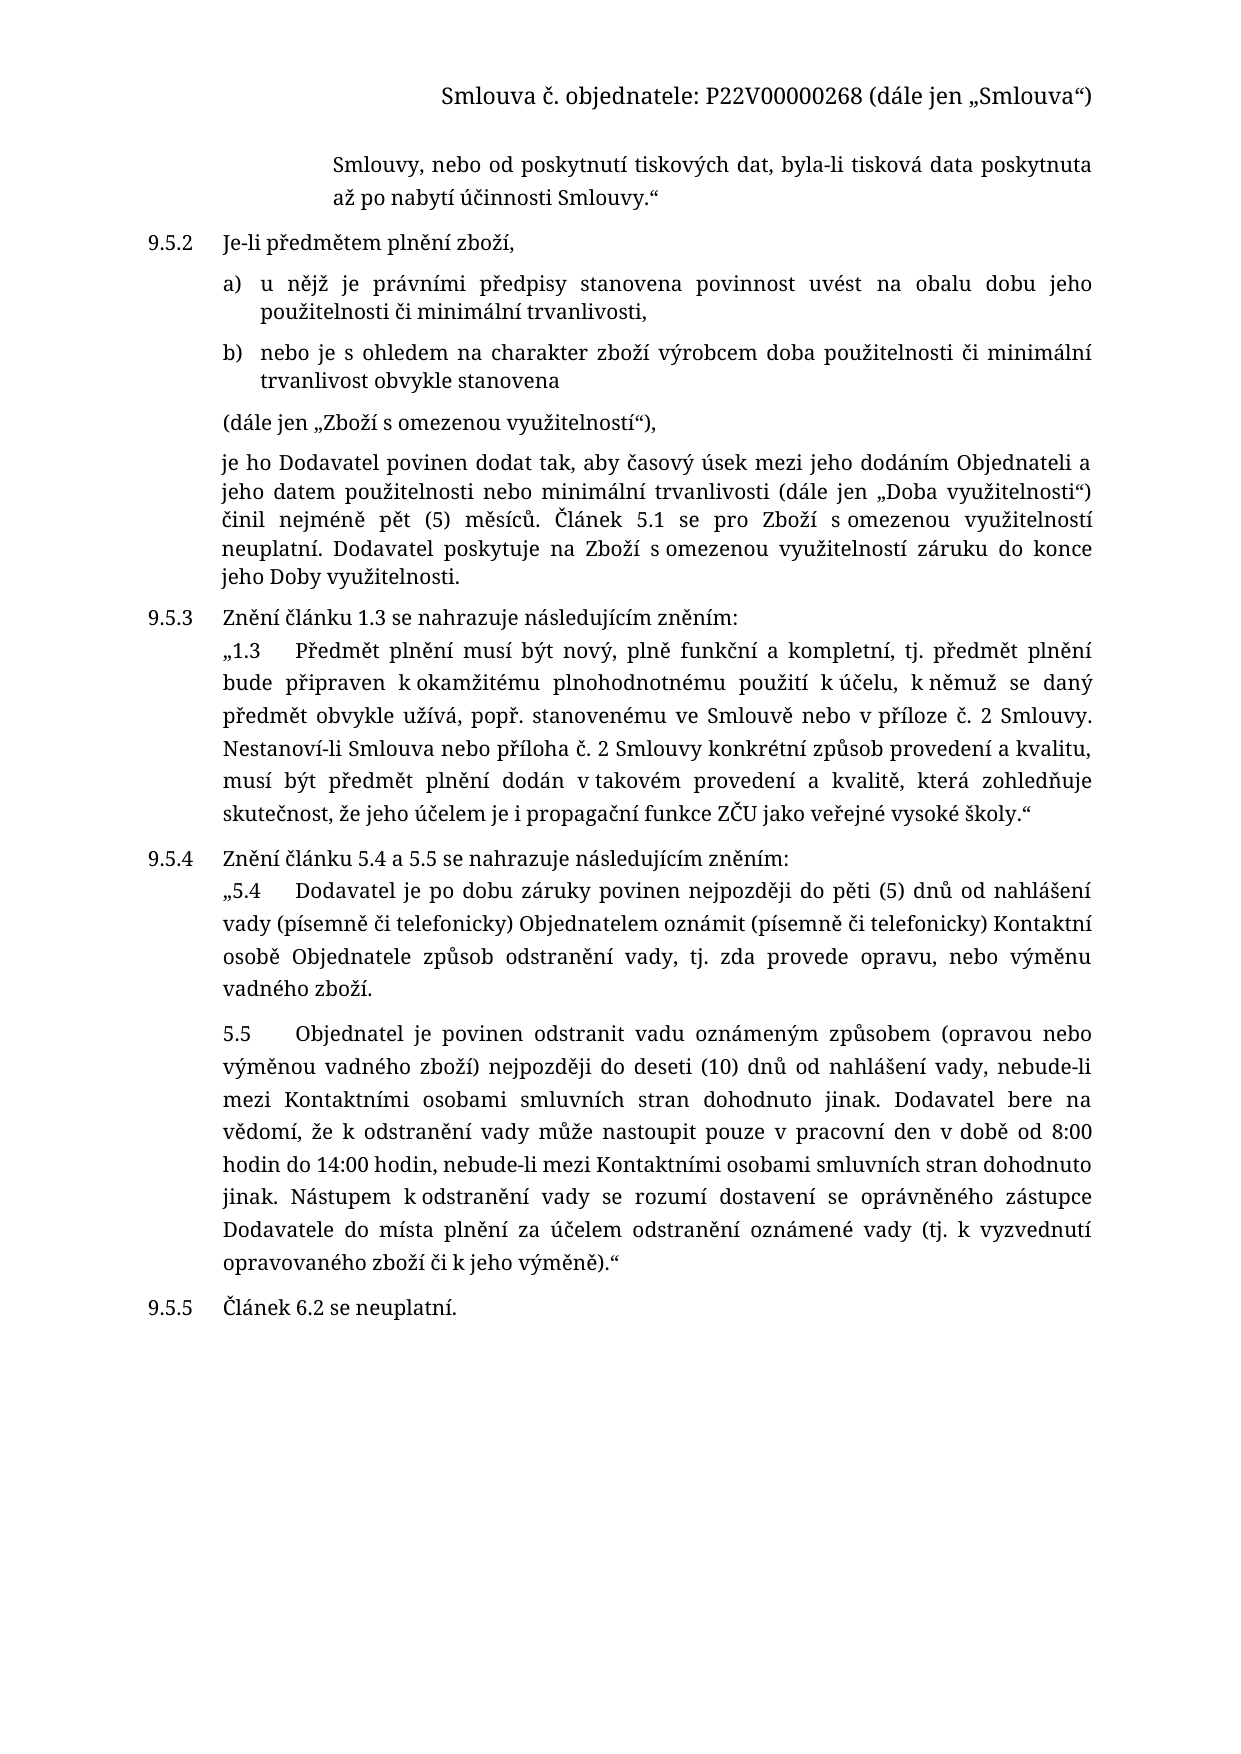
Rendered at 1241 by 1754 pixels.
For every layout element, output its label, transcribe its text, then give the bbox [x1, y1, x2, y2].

list u nějž je právními předpisy stanovena povinnost uvést na obalu dobu jeho použitelnosti či minimální trvanlivosti, [223, 269, 1093, 326]
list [295, 150, 1093, 211]
list Znění článku 1.3 se nahrazuje následujícím zněním: [148, 603, 1093, 632]
list Článek 6.2 se neuplatní. [148, 1293, 1093, 1321]
list „5.4 Dodavatel je po dobu záruky povinen nejpozději do pěti (5) dnů od nahlášení vady (písemně či telefonicky) Objednatelem oznámit (písemně či telefonicky) Kontaktní osobě Objednatele způsob odstranění vady, tj. zda provede opravu, nebo výměnu vadného zboží. [223, 877, 1093, 1003]
text (dále jen „Zboží s omezenou využitelností“), [223, 408, 1093, 436]
list 5.5 Objednatel je povinen odstranit vadu oznámeným způsobem (opravou nebo výměnou vadného zboží) nejpozději do deseti (10) dnů od nahlášení vady, nebude-li mezi Kontaktními osobami smluvních stran dohodnuto jinak. Dodavatel bere na vědomí, že k odstranění vady může nastoupit pouze v pracovní den v době od 8:00 hodin do 14:00 hodin, nebude-li mezi Kontaktními osobami smluvních stran dohodnuto jinak. Nástupem k odstranění vady se rozumí dostavení se oprávněného zástupce Dodavatele do místa plnění za účelem odstranění oznámené vady (tj. k vyzvednutí opravovaného zboží či k jeho výměně).“ [223, 1019, 1093, 1276]
list „1.3 Předmět plnění musí být nový, plně funkční a kompletní, tj. předmět plnění bude připraven k okamžitému plnohodnotnému použití k účelu, k němuž se daný předmět obvykle užívá, popř. stanovenému ve Smlouvě nebo v příloze č. 2 Smlouvy. Nestanoví-li Smlouva nebo příloha č. 2 Smlouvy konkrétní způsob provedení a kvalitu, musí být předmět plnění dodán v takovém provedení a kvalitě, která zohledňuje skutečnost, že jeho účelem je i propagační funkce ZČU jako veřejné vysoké školy.“ [223, 636, 1093, 827]
list Znění článku 5.4 a 5.5 se nahrazuje následujícím zněním: [148, 844, 1093, 872]
text je ho Dodavatel povinen dodat tak, aby časový úsek mezi jeho dodáním Objednateli a jeho datem použitelnosti nebo minimální trvanlivosti (dále jen „Doba využitelnosti“) činil nejméně pět (5) měsíců. Článek 5.1 se pro Zboží s omezenou využitelností neuplatní. Dodavatel poskytuje na Zboží s omezenou využitelností záruku do konce jeho Doby využitelnosti. [221, 448, 1093, 591]
list nebo je s ohledem na charakter zboží výrobcem doba použitelnosti či minimální trvanlivost obvykle stanovena [223, 338, 1093, 395]
list Je-li předmětem plnění zboží, [148, 228, 1093, 256]
